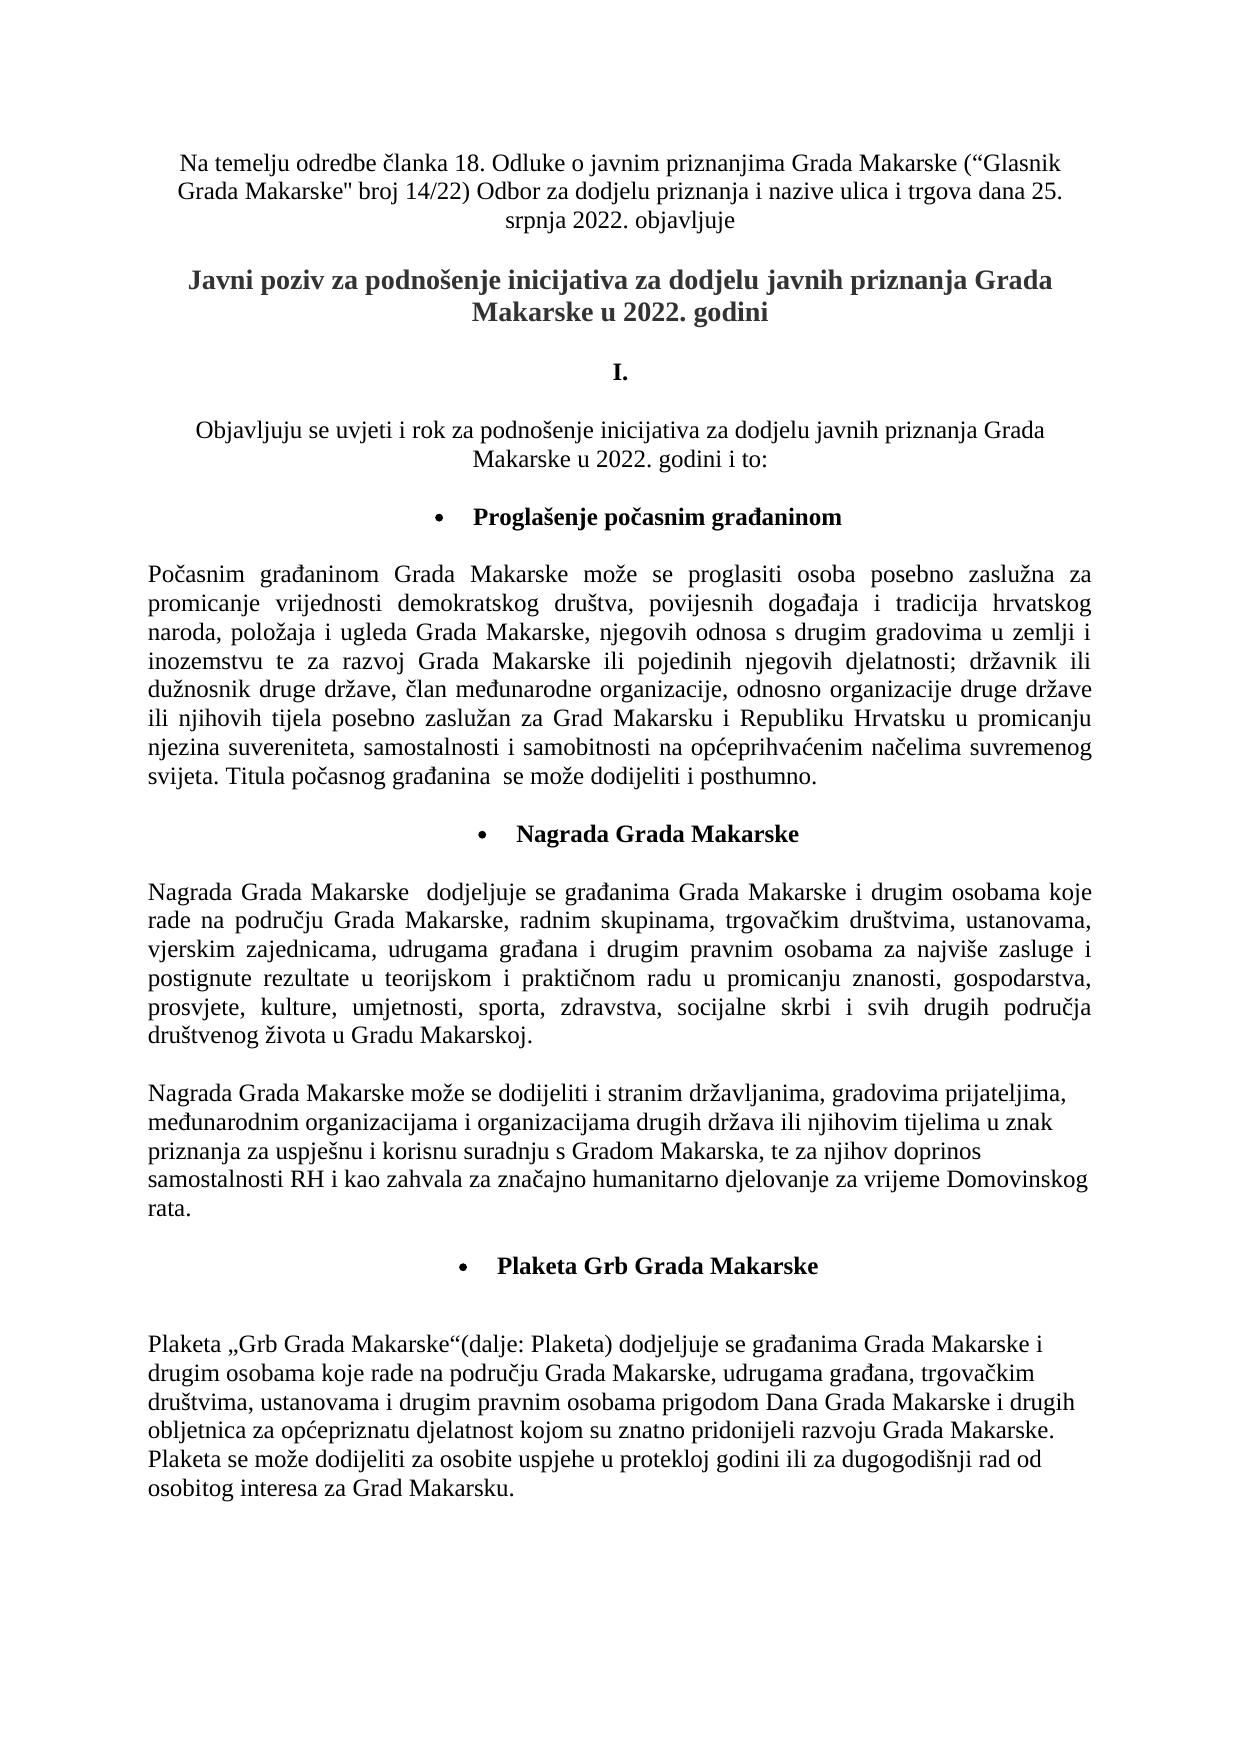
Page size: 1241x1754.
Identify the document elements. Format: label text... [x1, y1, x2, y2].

text Nagrada Grada Makarske dodjeljuje se građanima Grada Makarske i drugim osobama koje rade na području Grada Makarske, radnim skupinama, trgovačkim društvima, ustanovama, vjerskim zajednicama, udrugama građana i drugim pravnim osobama za najviše zasluge i postignute rezultate u teorijskom i praktičnom radu u promicanju znanosti, gospodarstva, prosvjete, kulture, umjetnosti, sporta, zdravstva, socijalne skrbi i svih drugih područja društvenog života u Gradu Makarskoj. [148, 877, 1093, 1049]
text Plaketa „Grb Grada Makarske“(dalje: Plaketa) dodjeljuje se građanima Grada Makarske i drugim osobama koje rade na području Grada Makarske, udrugama građana, trgovačkim društvima, ustanovama i drugim pravnim osobama prigodom Dana Grada Makarske i drugih obljetnica za općepriznatu djelatnost kojom su znatno pridonijeli razvoju Grada Makarske. Plaketa se može dodijeliti za osobite uspjehe u protekloj godini ili za dugogodišnji rad od osobitog interesa za Grad Makarsku. [148, 1329, 1093, 1502]
list Proglašenje počasnim građaninom [185, 502, 1093, 530]
text Javni poziv za podnošenje inicijativa za dodjelu javnih priznanja Grada Makarske u 2022. godini [148, 263, 1093, 328]
text I. [148, 357, 1093, 386]
text Počasnim građaninom Grada Makarske može se proglasiti osoba posebno zaslužna za promicanje vrijednosti demokratskog društva, povijesnih događaja i tradicija hrvatskog naroda, položaja i ugleda Grada Makarske, njegovih odnosa s drugim gradovima u zemlji i inozemstvu te za razvoj Grada Makarske ili pojedinih njegovih djelatnosti; državnik ili dužnosnik druge države, član međunarodne organizacije, odnosno organizacije druge države ili njihovih tijela posebno zaslužan za Grad Makarsku i Republiku Hrvatsku u promicanju njezina suvereniteta, samostalnosti i samobitnosti na općeprihvaćenim načelima suvremenog svijeta. Titula počasnog građanina se može dodijeliti i posthumno. [148, 559, 1093, 789]
list Nagrada Grada Makarske [185, 819, 1093, 847]
text Nagrada Grada Makarske može se dodijeliti i stranim državljanima, gradovima prijateljima, međunarodnim organizacijama i organizacijama drugih država ili njihovim tijelima u znak priznanja za uspješnu i korisnu suradnju s Gradom Makarska, te za njihov doprinos samostalnosti RH i kao zahvala za značajno humanitarno djelovanje za vrijeme Domovinskog rata. [148, 1078, 1093, 1222]
text Na temelju odredbe članka 18. Odluke o javnim priznanjima Grada Makarske (“Glasnik Grada Makarske'' broj 14/22) Odbor za dodjelu priznanja i nazive ulica i trgova dana 25. srpnja 2022. objavljuje [148, 148, 1093, 234]
text Objavljuju se uvjeti i rok za podnošenje inicijativa za dodjelu javnih priznanja Grada Makarske u 2022. godini i to: [148, 415, 1093, 472]
list Plaketa Grb Grada Makarske [185, 1251, 1093, 1280]
